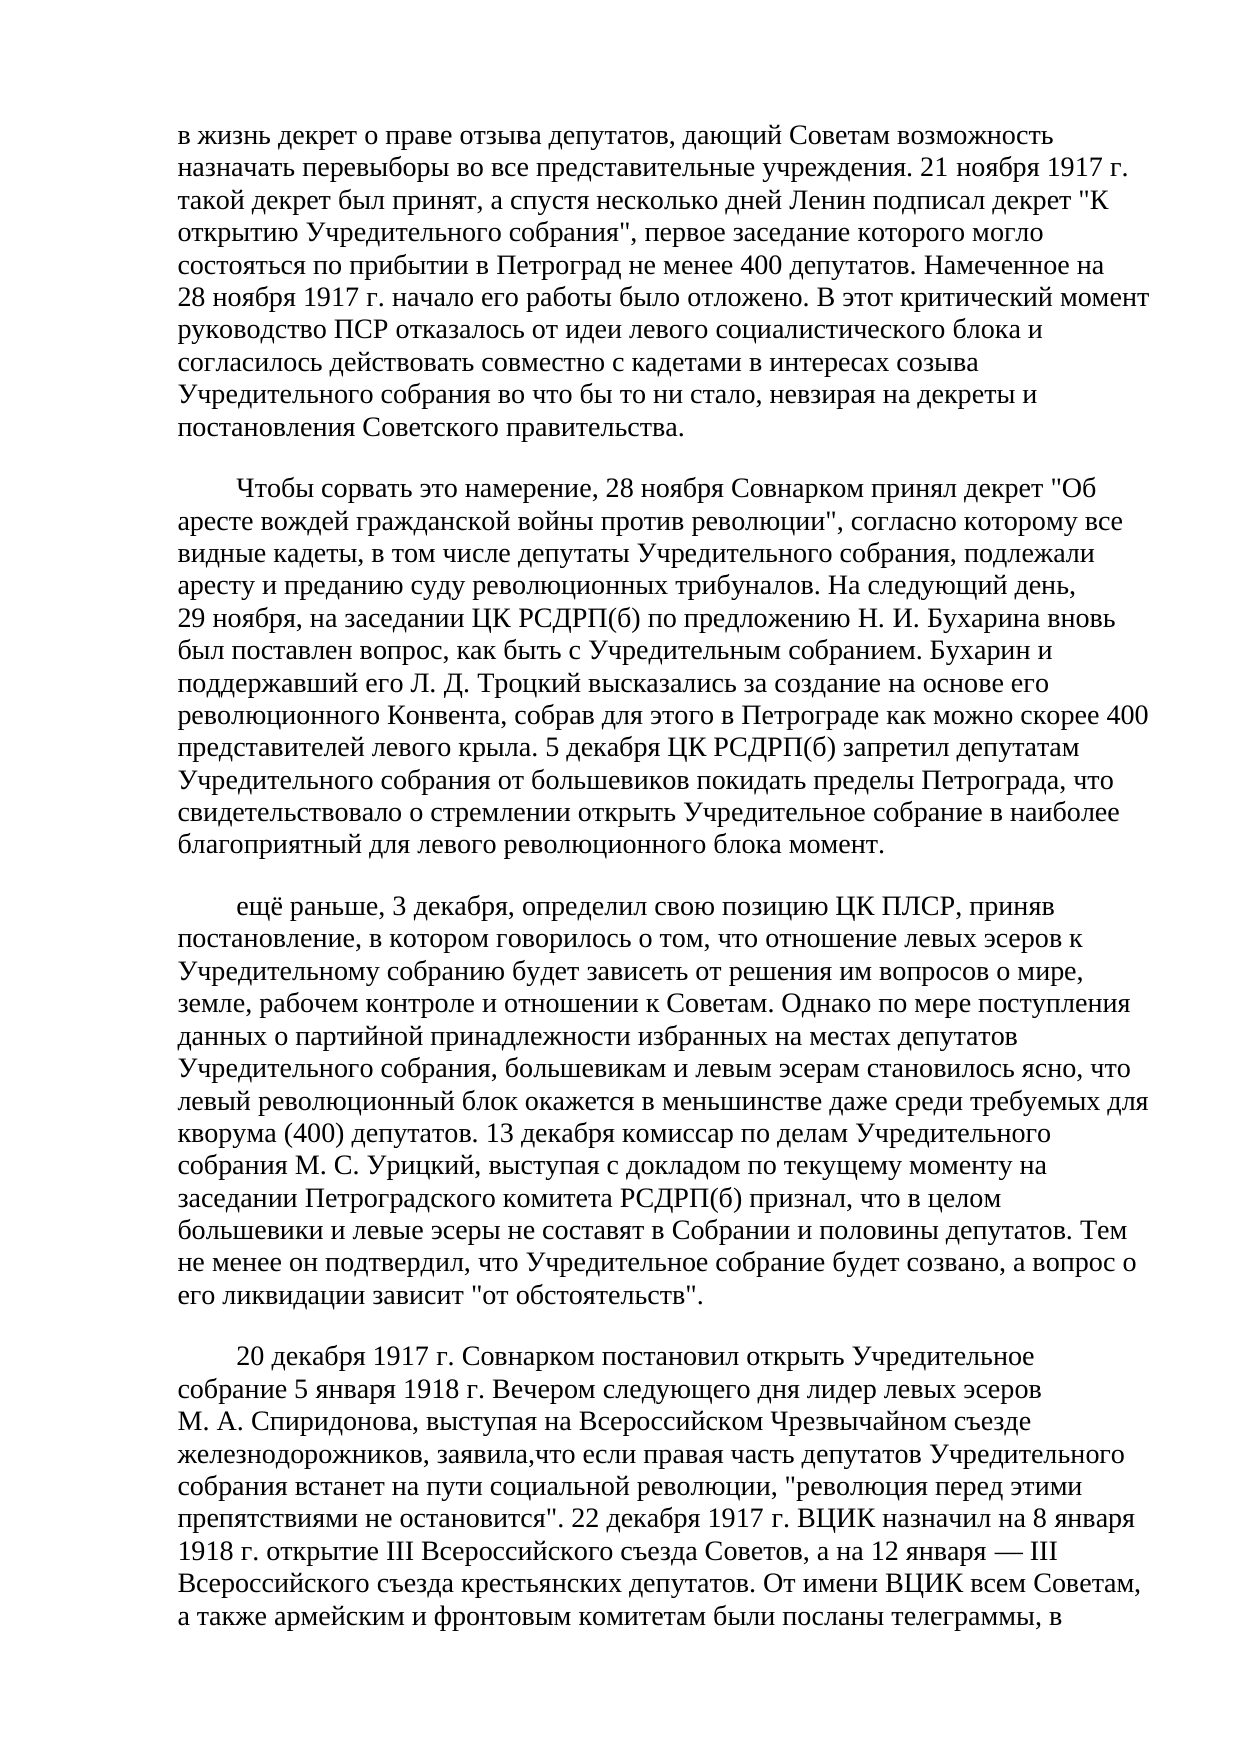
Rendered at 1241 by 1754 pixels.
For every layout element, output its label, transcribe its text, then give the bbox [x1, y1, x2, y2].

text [177, 1339, 1152, 1631]
text Чтобы сорвать это намерение, 28 ноября Совнарком принял декрет "Об аресте вождей гражданской войны против революции", согласно которому все видные кадеты, в том числе депутаты Учредительного собрания, подлежали аресту и преданию суду революционных трибуналов. На следующий день, 29 ноября, на заседании ЦК РСДРП(б) по предложению Н. И. Бухарина вновь был поставлен вопрос, как быть с Учредительным собранием. Бухарин и поддержавший его Л. Д. Троцкий высказались за создание на основе его революционного Конвента, собрав для этого в Петрограде как можно скорее 400 представителей левого крыла. 5 декабря ЦК РСДРП(б) запретил депутатам Учредительного собрания от большевиков покидать пределы Петрограда, что свидетельствовало о стремлении открыть Учредительное собрание в наиболее благоприятный для левого революционного блока момент. [177, 471, 1152, 860]
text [177, 118, 1152, 442]
text ещё раньше, 3 декабря, определил свою позицию ЦК ПЛСР, приняв постановление, в котором говорилось о том, что отношение левых эсеров к Учредительному собранию будет зависеть от решения им вопросов о мире, земле, рабочем контроле и отношении к Советам. Однако по мере поступления данных о партийной принадлежности избранных на местах депутатов Учредительного собрания, большевикам и левым эсерам становилось ясно, что левый революционный блок окажется в меньшинстве даже среди требуемых для кворума (400) депутатов. 13 декабря комиссар по делам Учредительного собрания М. С. Урицкий, выступая с докладом по текущему моменту на заседании Петроградского комитета РСДРП(б) признал, что в целом большевики и левые эсеры не составят в Собрании и половины депутатов. Тем не менее он подтвердил, что Учредительное собрание будет созвано, а вопрос о его ликвидации зависит "от обстоятельств". [177, 889, 1152, 1310]
